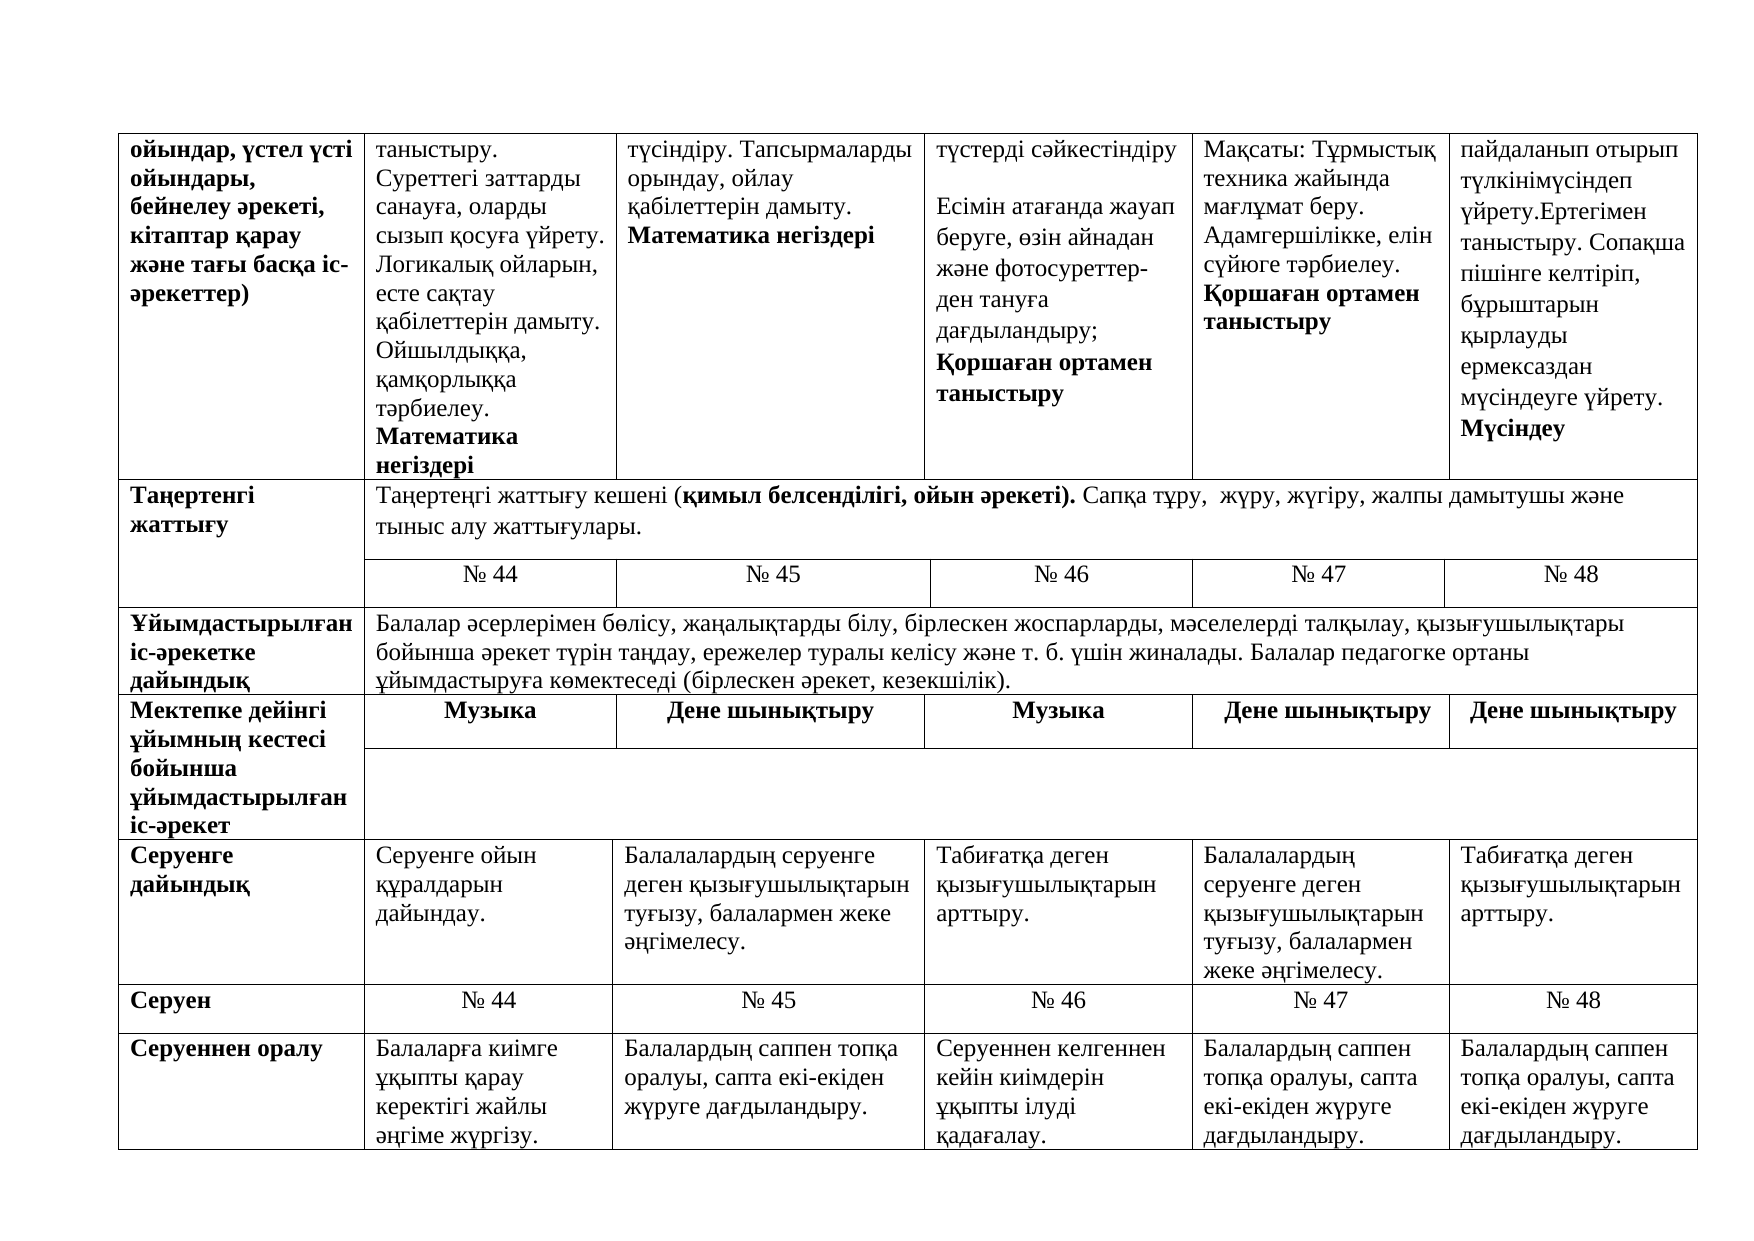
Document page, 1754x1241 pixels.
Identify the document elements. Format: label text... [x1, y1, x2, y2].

table_cell Серуеннен оралу [119, 1034, 364, 1148]
table_cell № 46 [925, 985, 1192, 1032]
table_cell Табиғатқа деген қызығушылықтарын арттыру. [1450, 840, 1697, 984]
table_cell № 44 [365, 560, 616, 607]
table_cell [365, 134, 616, 479]
table_cell № 48 [1450, 985, 1697, 1032]
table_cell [617, 134, 924, 479]
table_cell Серуенге дайындық [119, 840, 364, 984]
table_cell Балалалардың серуенге деген қызығушылықтарын туғызу, балалармен жеке әңгімелесу. [1193, 840, 1449, 984]
table_cell № 48 [1445, 560, 1697, 607]
table_cell Дене шынықтыру [1450, 695, 1697, 748]
table_cell № 47 [1193, 985, 1449, 1032]
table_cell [1193, 134, 1449, 479]
table_cell Музыка [365, 695, 616, 748]
table_cell № 45 [617, 560, 930, 607]
table_cell Балалар әсерлерімен бөлісу, жаңалықтарды білу, бірлескен жоспарларды, мәселелерді талқылау, қызығушылықтары бойынша әрекет түрін таңдау, ережелер туралы келісу және т. б. үшін жиналады. Балалар педагогке ортаны ұйымдастыруға көмектеседі (бірлескен әрекет, кезекшілік). [365, 608, 1697, 694]
table_cell № 46 [931, 560, 1192, 607]
table_cell № 45 [613, 985, 924, 1032]
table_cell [925, 1034, 1192, 1148]
table_cell Таңертеңгі жаттығу кешені (қимыл белсенділігі, ойын әрекеті). Сапқа тұру, жүру, жүгіру, жалпы дамытушы және тыныс алу жаттығулары. [365, 480, 1697, 558]
table_cell № 44 [365, 985, 612, 1032]
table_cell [119, 134, 364, 479]
table_cell Дене шынықтыру [1193, 695, 1449, 748]
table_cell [365, 1034, 612, 1148]
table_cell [1450, 1034, 1697, 1148]
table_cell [1450, 134, 1697, 479]
table_cell Таңертенгі жаттығу [119, 480, 364, 607]
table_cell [613, 1034, 924, 1148]
table_cell Ұйымдастырылған іс-әрекетке дайындық [119, 608, 364, 694]
table_cell Балалалардың серуенге деген қызығушылықтарын туғызу, балалармен жеке әңгімелесу. [613, 840, 924, 984]
table_cell Музыка [925, 695, 1192, 748]
table_cell Мектепке дейінгі ұйымның кестесі бойынша ұйымдастырылған іс-әрекет [119, 695, 364, 839]
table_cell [925, 134, 1192, 479]
table_cell Табиғатқа деген қызығушылықтарын арттыру. [925, 840, 1192, 984]
table_cell Серуен [119, 985, 364, 1032]
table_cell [1193, 1034, 1449, 1148]
table_cell Дене шынықтыру [617, 695, 924, 748]
table_cell [365, 749, 1697, 839]
table_cell Серуенге ойын құралдарын дайындау. [365, 840, 612, 984]
table_cell № 47 [1193, 560, 1444, 607]
